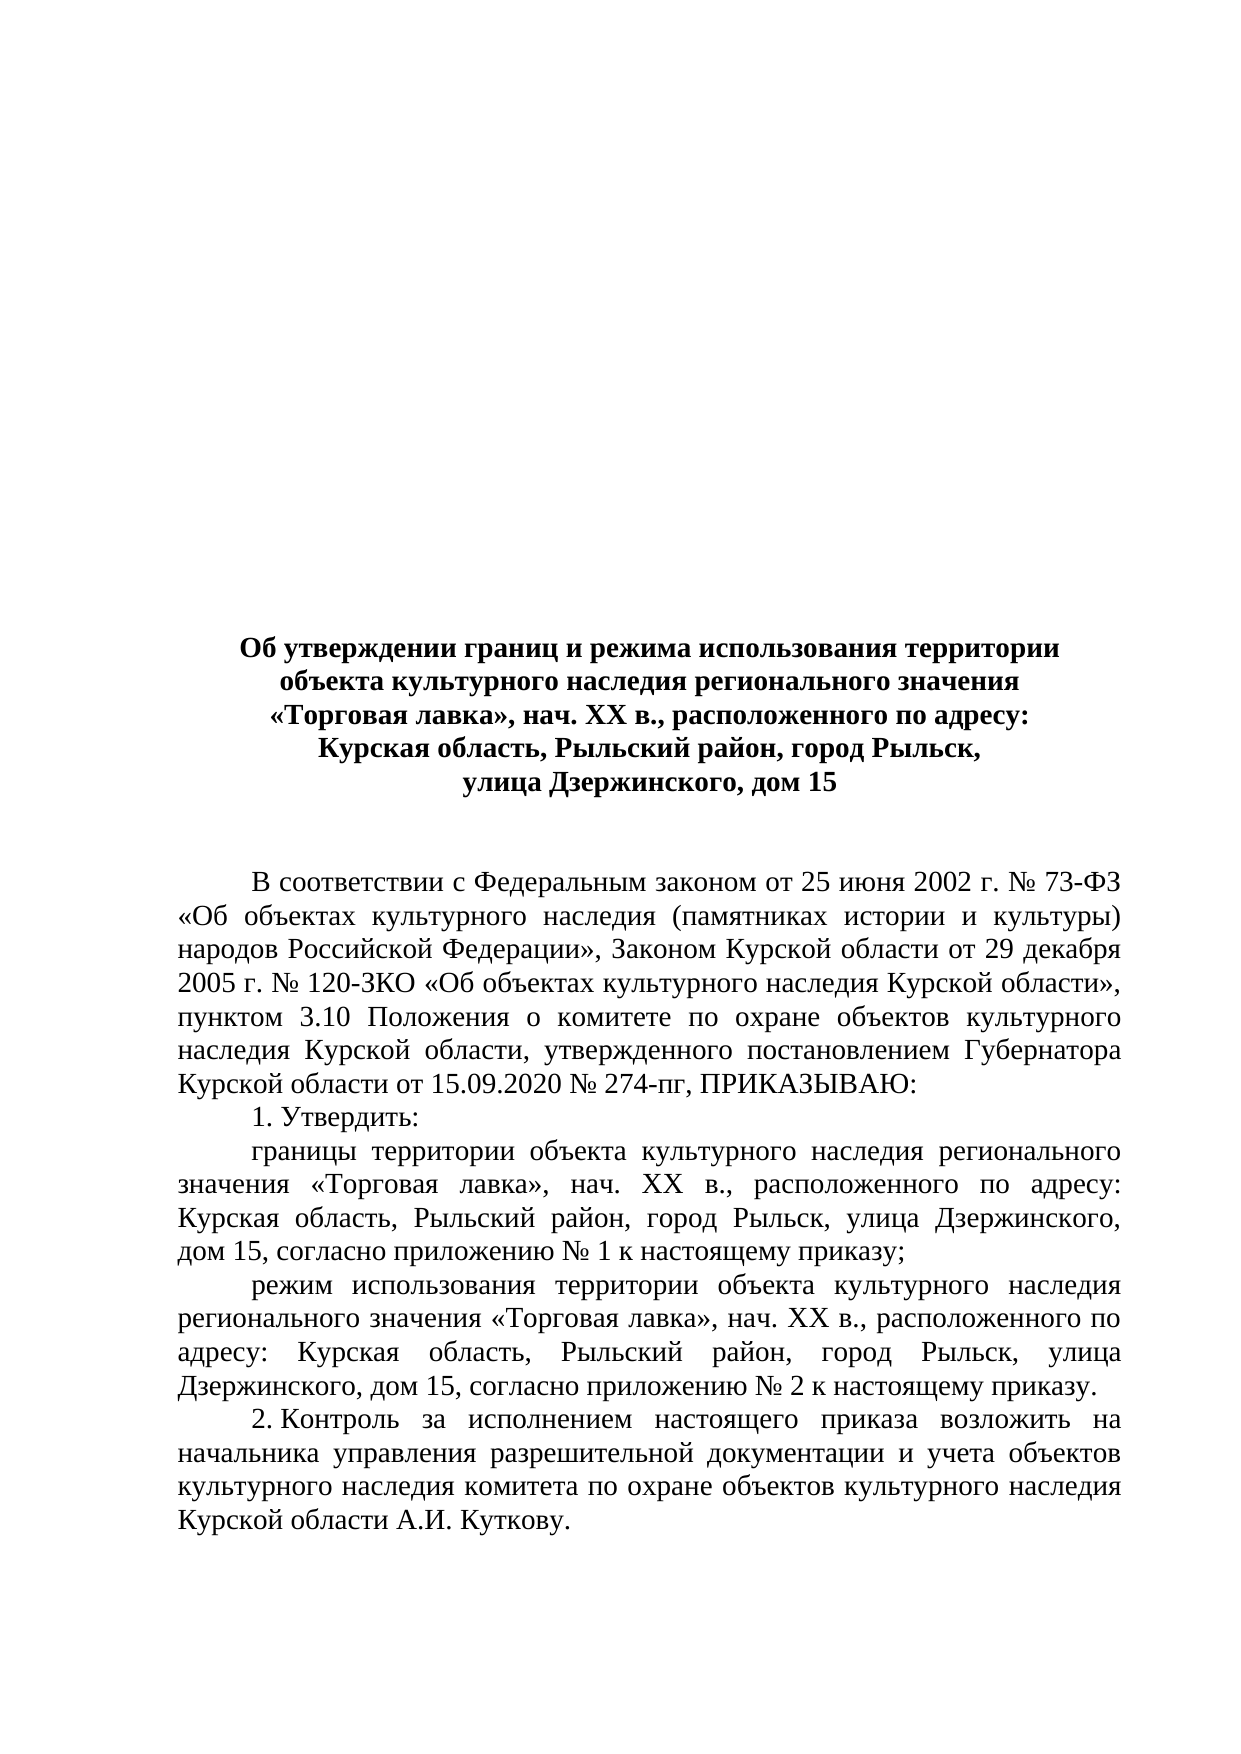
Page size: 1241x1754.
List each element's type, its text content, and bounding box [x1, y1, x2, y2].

text улица Дзержинского, дом 15 [177, 764, 1122, 797]
list 2. Контроль за исполнением настоящего приказа возложить на начальника управления разрешительной документации и учета объектов культурного наследия комитета по охране объектов культурного наследия Курской области А.И. Куткову. [177, 1401, 1122, 1535]
text 1. Утвердить: [177, 1099, 1122, 1133]
text Курская область, Рыльский район, город Рыльск, [177, 730, 1122, 764]
text объекта культурного наследия регионального значения [177, 663, 1122, 697]
text режим использования территории объекта культурного наследия регионального значения «Торговая лавка», нач. XX в., расположенного по адресу: Курская область, Рыльский район, город Рыльск, улица Дзержинского, дом 15, согласно приложению № 2 к настоящему приказу. [177, 1267, 1122, 1401]
text В соответствии с Федеральным законом от 25 июня 2002 г. № 73-ФЗ «Об объектах культурного наследия (памятниках истории и культуры) народов Российской Федерации», Законом Курской области от 29 декабря 2005 г. № 120-ЗКО «Об объектах культурного наследия Курской области», пунктом 3.10 Положения о комитете по охране объектов культурного наследия Курской области, утвержденного постановлением Губернатора Курской области от 15.09.2020 № 274-пг, ПРИКАЗЫВАЮ: [177, 864, 1122, 1099]
text Об утверждении границ и режима использования территории [177, 630, 1122, 663]
text границы территории объекта культурного наследия регионального значения «Торговая лавка», нач. XX в., расположенного по адресу: Курская область, Рыльский район, город Рыльск, улица Дзержинского, дом 15, согласно приложению № 1 к настоящему приказу; [177, 1133, 1122, 1267]
text «Торговая лавка», нач. XX в., расположенного по адресу: [177, 697, 1122, 730]
